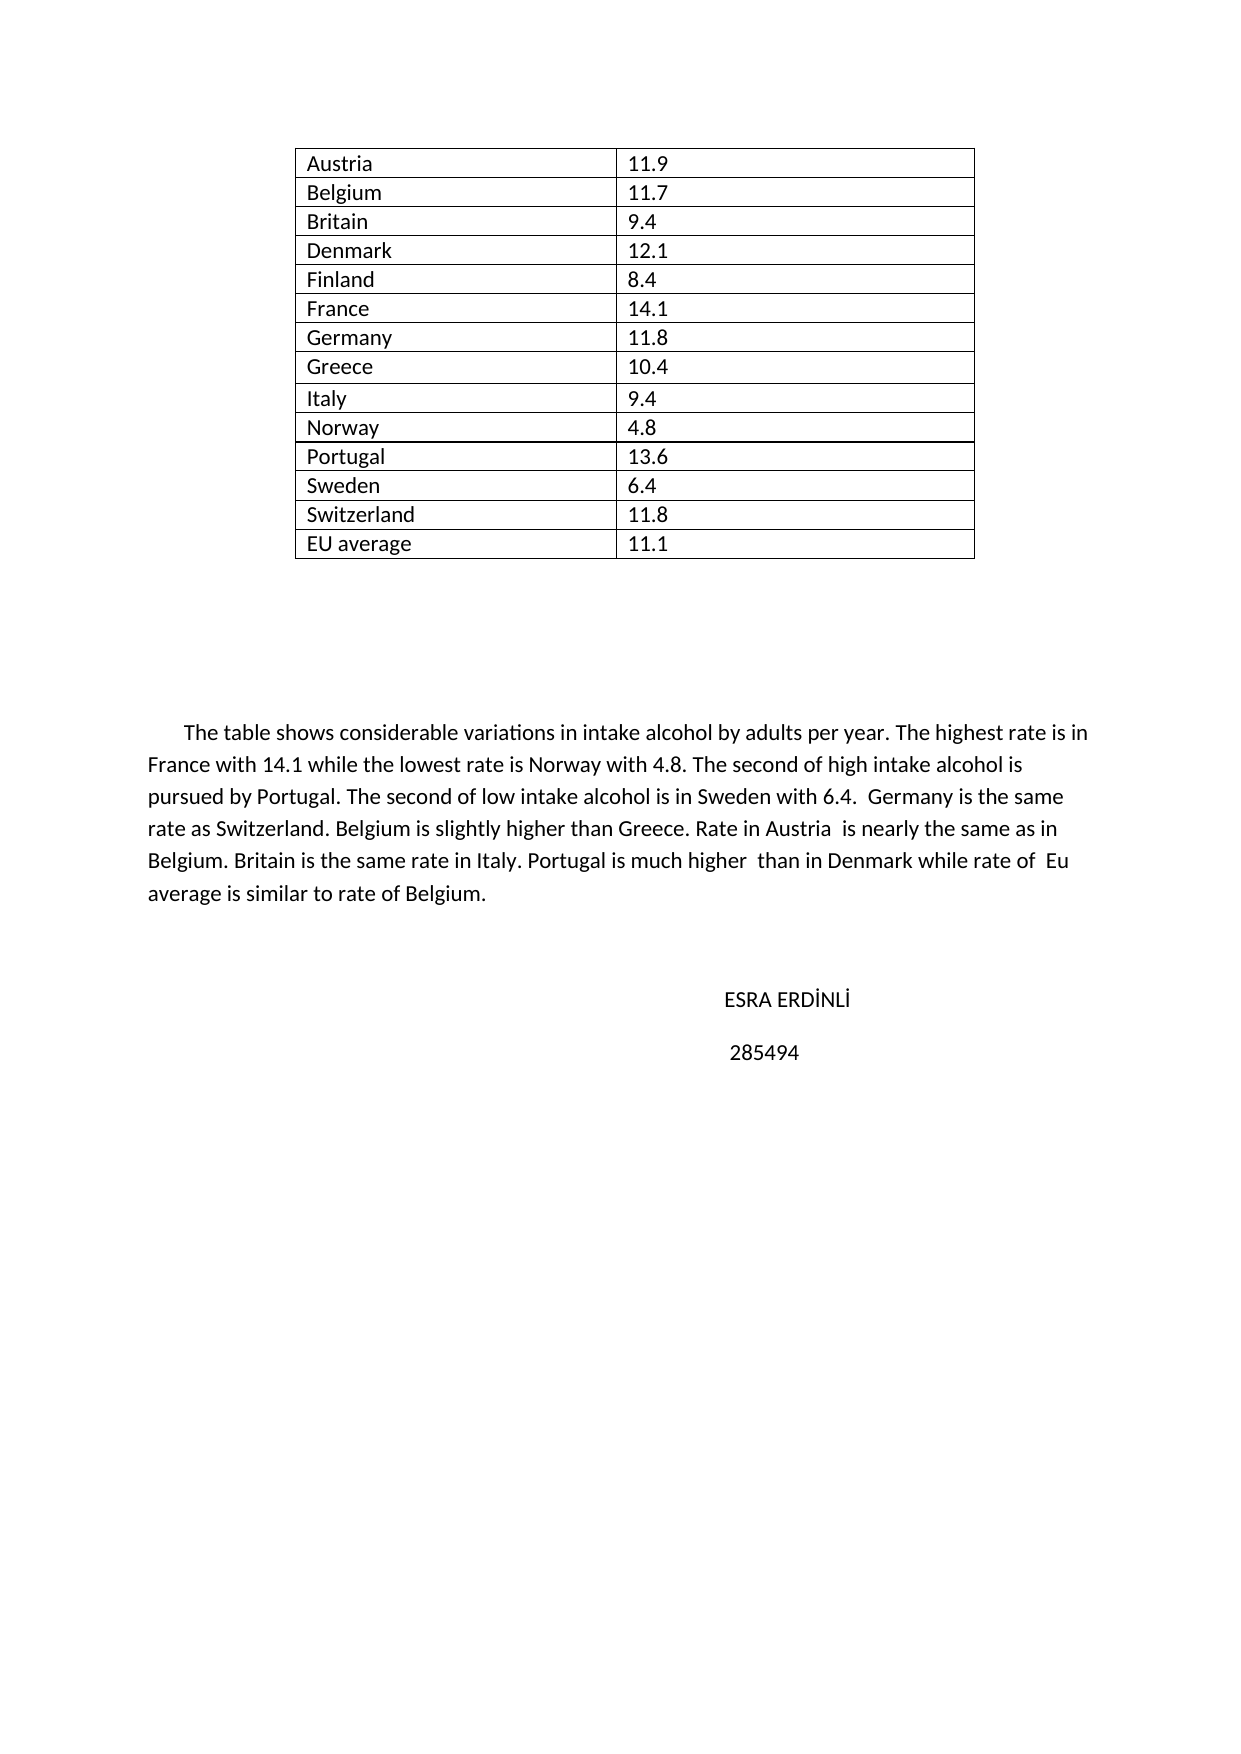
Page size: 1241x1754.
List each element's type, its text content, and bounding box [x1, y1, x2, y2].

table_cell 6.4 [617, 471, 974, 499]
table_cell 11.8 [617, 323, 974, 351]
table_cell Belgium [296, 178, 616, 206]
table_cell 11.8 [617, 501, 974, 528]
table_cell 9.4 [617, 384, 974, 412]
table_cell 14.1 [617, 294, 974, 322]
table_cell Finland [296, 265, 616, 293]
text The table shows considerable variations in intake alcohol by adults per year. The highest rate is in France with 14.1 while the lowest rate is Norway with 4.8. The second of high intake alcohol is pursued by Portugal. The second of low intake alcohol is in Sweden with 6.4. Germany is the same rate as Switzerland. Belgium is slightly higher than Greece. Rate in Austria is nearly the same as in Belgium. Britain is the same rate in Italy. Portugal is much higher than in Denmark while rate of Eu average is similar to rate of Belgium. [148, 718, 1093, 907]
table_cell Denmark [296, 236, 616, 264]
text 285494 [148, 1038, 1093, 1066]
table_cell France [296, 294, 616, 322]
table_cell 4.8 [617, 413, 974, 441]
table_cell Norway [296, 413, 616, 441]
table_cell Germany [296, 323, 616, 351]
table_cell 11.1 [617, 530, 974, 558]
table_cell Britain [296, 207, 616, 235]
table_cell 9.4 [617, 207, 974, 235]
table_cell Italy [296, 384, 616, 412]
table_header Austria [296, 149, 616, 177]
table_cell Sweden [296, 471, 616, 499]
table_cell Portugal [296, 443, 616, 470]
table_cell 8.4 [617, 265, 974, 293]
table_cell 11.7 [617, 178, 974, 206]
table_cell Switzerland [296, 501, 616, 528]
text ESRA ERDİNLİ [148, 985, 1093, 1013]
table_cell EU average [296, 530, 616, 558]
table_cell 13.6 [617, 443, 974, 470]
table_cell Greece [296, 352, 616, 383]
table_cell 12.1 [617, 236, 974, 264]
table_cell 10.4 [617, 352, 974, 383]
table_header 11.9 [617, 149, 974, 177]
